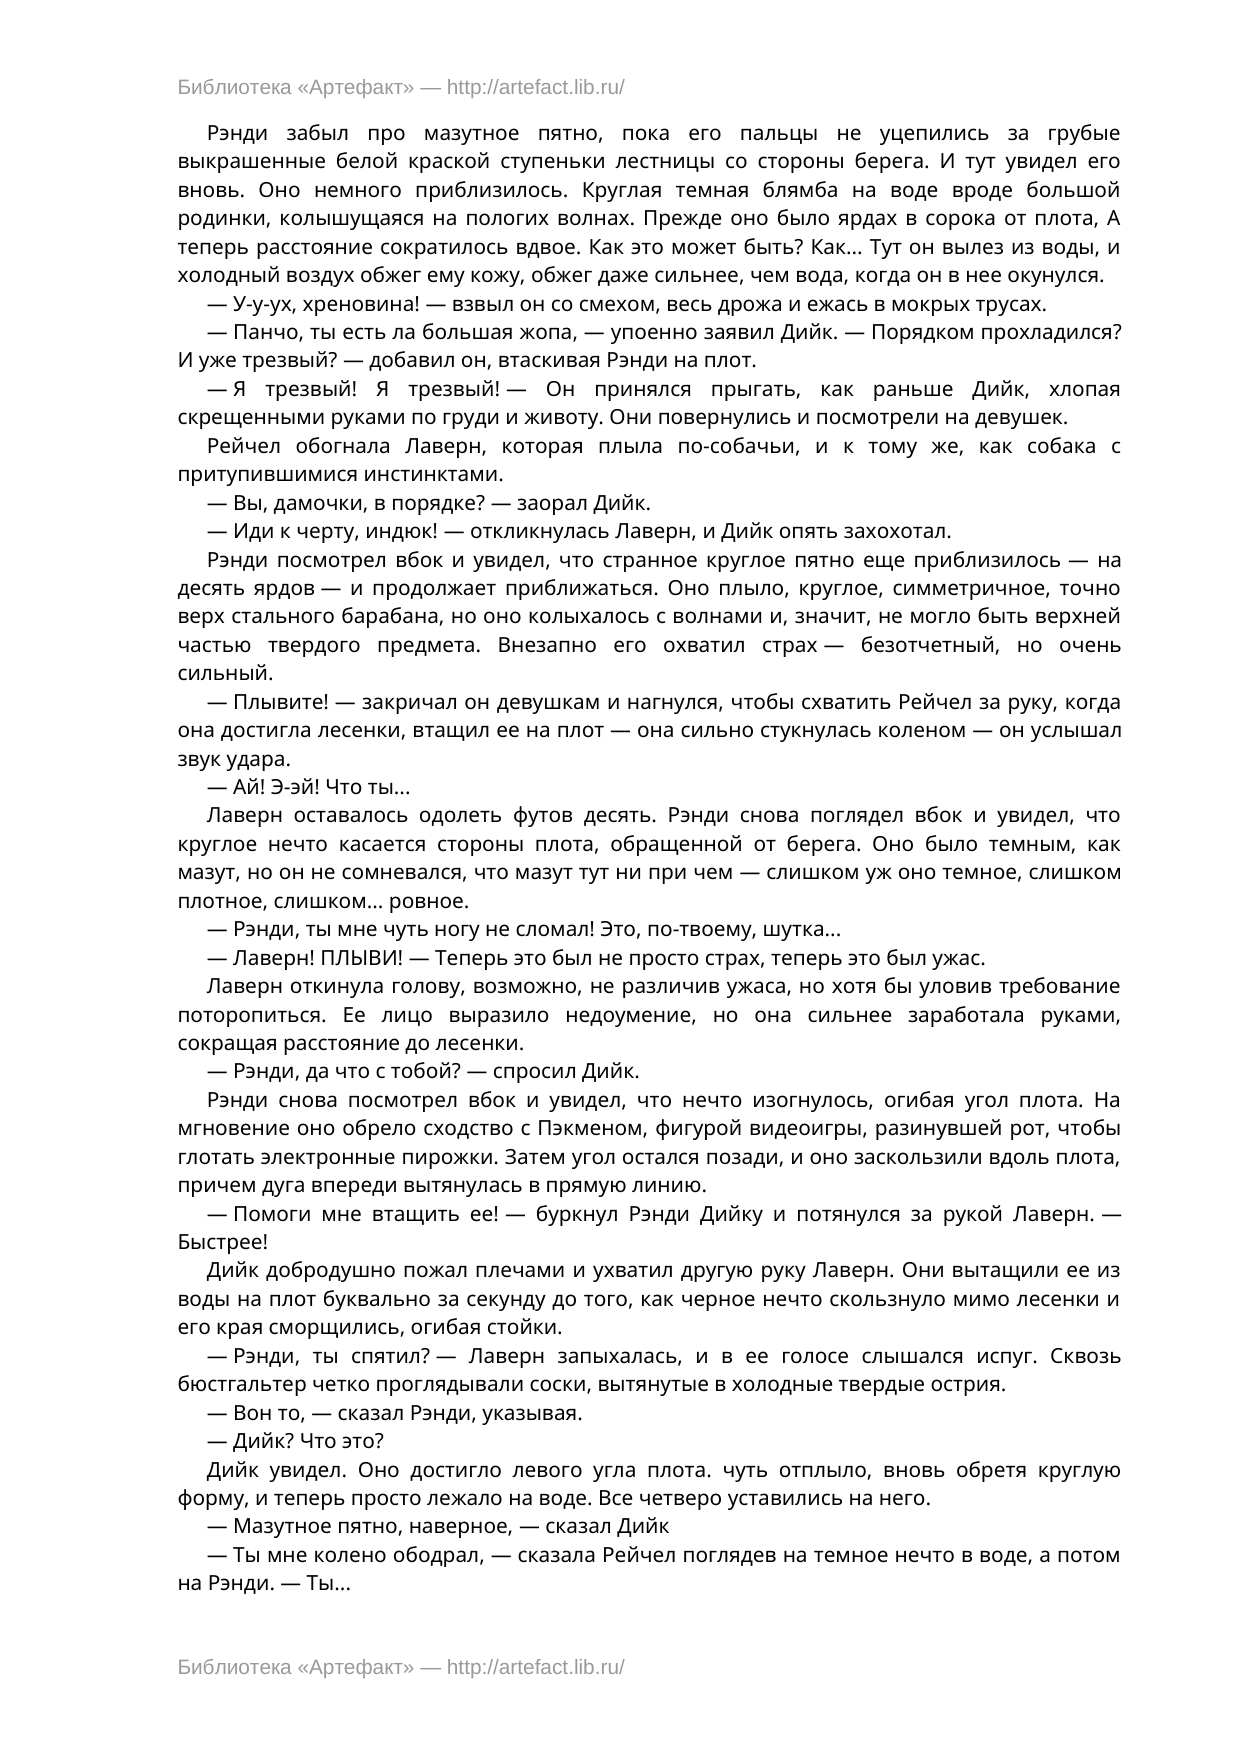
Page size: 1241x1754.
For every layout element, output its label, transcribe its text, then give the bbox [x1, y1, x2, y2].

text — Дийк? Что это? [177, 1426, 1122, 1455]
text — Помоги мне втащить ее! — буркнул Рэнди Дийку и потянулся за рукой Лаверн. — Быстрее! [177, 1199, 1122, 1256]
text Дийк увидел. Оно достигло левого угла плота. чуть отплыло, вновь обретя круглую форму, и теперь просто лежало на воде. Все четверо уставились на него. [177, 1455, 1122, 1512]
text — Панчо, ты есть ла большая жопа, — упоенно заявил Дийк. — Порядком прохладился? И уже трезвый? — добавил он, втаскивая Рэнди на плот. [177, 317, 1122, 374]
text — Рэнди, ты спятил? — Лаверн запыхалась, и в ее голосе слышался испуг. Сквозь бюстгальтер четко проглядывали соски, вытянутые в холодные твердые острия. [177, 1341, 1122, 1398]
text Рэнди посмотрел вбок и увидел, что странное круглое пятно еще приблизилось — на десять ярдов — и продолжает приближаться. Оно плыло, круглое, симметричное, точно верх стального барабана, но оно колыхалось с волнами и, значит, не могло быть верхней частью твердого предмета. Внезапно его охватил страх — безотчетный, но очень сильный. [177, 545, 1122, 687]
text Лаверн оставалось одолеть футов десять. Рэнди снова поглядел вбок и увидел, что круглое нечто касается стороны плота, обращенной от берега. Оно было темным, как мазут, но он не сомневался, что мазут тут ни при чем — слишком уж оно темное, слишком плотное, слишком... ровное. [177, 801, 1122, 914]
text Рэнди снова посмотрел вбок и увидел, что нечто изогнулось, огибая угол плота. На мгновение оно обрело сходство с Пэкменом, фигурой видеоигры, разинувшей рот, чтобы глотать электронные пирожки. Затем угол остался позади, и оно заскользили вдоль плота, причем дуга впереди вытянулась в прямую линию. [177, 1085, 1122, 1199]
text — Плывите! — закричал он девушкам и нагнулся, чтобы схватить Рейчел за руку, когда она достигла лесенки, втащил ее на плот — она сильно стукнулась коленом — он услышал звук удара. [177, 687, 1122, 772]
text — Иди к черту, индюк! — откликнулась Лаверн, и Дийк опять захохотал. [177, 516, 1122, 545]
text Рэнди забыл про мазутное пятно, пока его пальцы не уцепились за грубые выкрашенные белой краской ступеньки лестницы со стороны берега. И тут увидел его вновь. Оно немного приблизилось. Круглая темная блямба на воде вроде большой родинки, колышущаяся на пологих волнах. Прежде оно было ярдах в сорока от плота, А теперь расстояние сократилось вдвое. Как это может быть? Как... Тут он вылез из воды, и холодный воздух обжег ему кожу, обжег даже сильнее, чем вода, когда он в нее окунулся. [177, 118, 1122, 289]
text — Лаверн! ПЛЫВИ! — Теперь это был не просто страх, теперь это был ужас. [177, 943, 1122, 971]
text Лаверн откинула голову, возможно, не различив ужаса, но хотя бы уловив требование поторопиться. Ее лицо выразило недоумение, но она сильнее заработала руками, сокращая расстояние до лесенки. [177, 971, 1122, 1057]
text — Рэнди, да что с тобой? — спросил Дийк. [177, 1057, 1122, 1085]
text — Вы, дамочки, в порядке? — заорал Дийк. [177, 488, 1122, 516]
text — У-у-ух, хреновина! — взвыл он со смехом, весь дрожа и ежась в мокрых трусах. [177, 289, 1122, 317]
text — Я трезвый! Я трезвый! — Он принялся прыгать, как раньше Дийк, хлопая скрещенными руками по груди и животу. Они повернулись и посмотрели на девушек. [177, 374, 1122, 431]
text — Вон то, — сказал Рэнди, указывая. [177, 1398, 1122, 1426]
text Дийк добродушно пожал плечами и ухватил другую руку Лаверн. Они вытащили ее из воды на плот буквально за секунду до того, как черное нечто скользнуло мимо лесенки и его края сморщились, огибая стойки. [177, 1256, 1122, 1341]
text — Ты мне колено ободрал, — сказала Рейчел поглядев на темное нечто в воде, а потом на Рэнди. — Ты... [177, 1540, 1122, 1597]
text — Ай! Э-эй! Что ты... [177, 772, 1122, 801]
text Рейчел обогнала Лаверн, которая плыла по-собачьи, и к тому же, как собака с притупившимися инстинктами. [177, 431, 1122, 488]
text — Рэнди, ты мне чуть ногу не сломал! Это, по-твоему, шутка... [177, 914, 1122, 943]
text — Мазутное пятно, наверное, — сказал Дийк [177, 1512, 1122, 1540]
